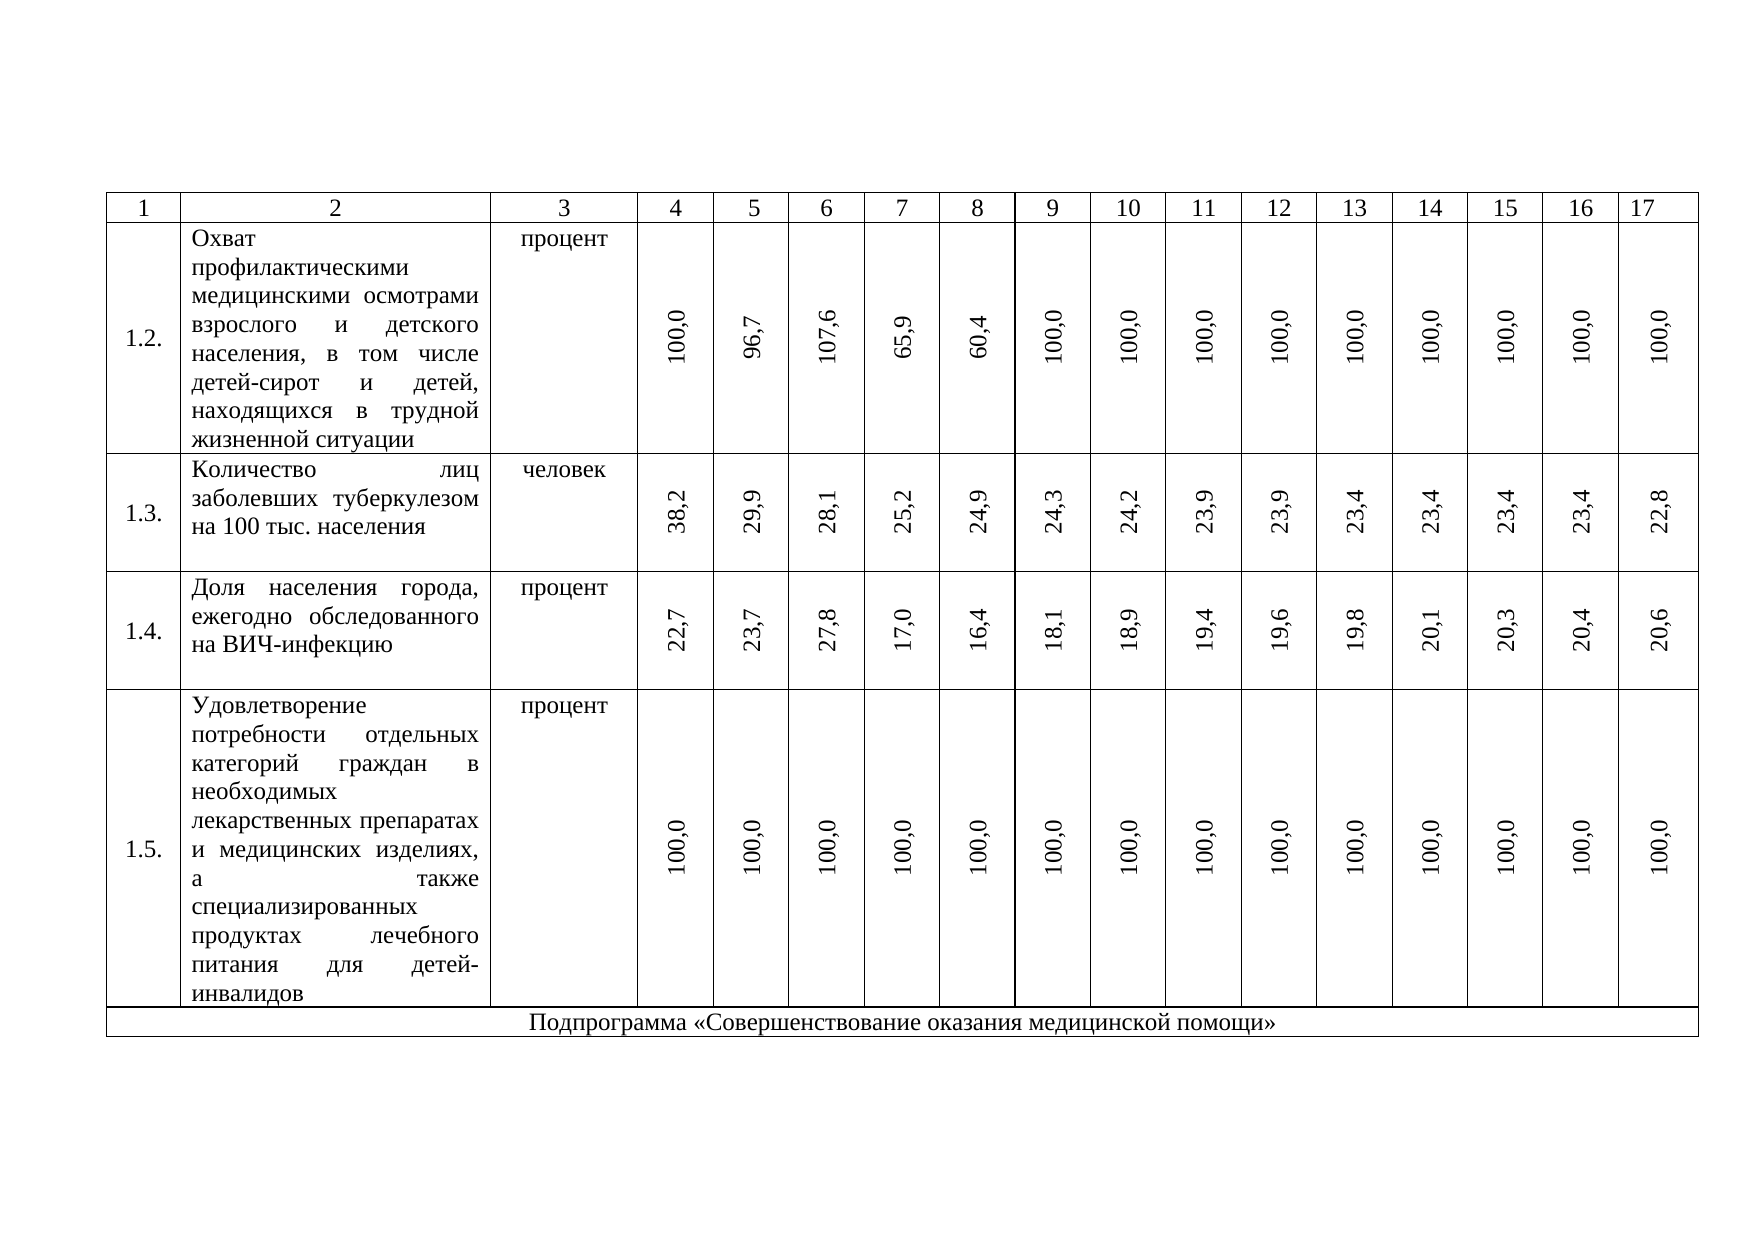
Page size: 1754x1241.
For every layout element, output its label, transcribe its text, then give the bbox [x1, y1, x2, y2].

table_cell процент [491, 690, 637, 1006]
table_cell 100,0 [789, 690, 864, 1006]
table_cell 100,0 [638, 223, 713, 453]
table_cell 100,0 [1166, 223, 1241, 453]
table_cell 100,0 [1166, 690, 1241, 1006]
table_cell 19,6 [1242, 572, 1316, 689]
table_cell 1.3. [107, 454, 180, 571]
table_header 4 [638, 193, 713, 222]
table_header 6 [789, 193, 864, 222]
table_cell 23,4 [1317, 454, 1392, 571]
table_cell 100,0 [1393, 690, 1467, 1006]
table_cell 27,8 [789, 572, 864, 689]
table_header 15 [1468, 193, 1542, 222]
table_cell 100,0 [1468, 223, 1542, 453]
table_cell Подпрограмма «Совершенствование оказания медицинской помощи» [107, 1008, 1698, 1036]
table_cell 1.5. [107, 690, 180, 1006]
table_cell 100,0 [1091, 690, 1165, 1006]
table_cell Удовлетворение потребности отдельных категорий граждан в необходимых лекарственных препаратах и медицинских изделиях, а также специализированных продуктах лечебного питания для детей-инвалидов [181, 690, 490, 1006]
table_cell 20,6 [1619, 572, 1698, 689]
table_header 5 [714, 193, 788, 222]
table_cell Доля населения города, ежегодно обследованного на ВИЧ-инфекцию [181, 572, 490, 689]
table_cell 20,1 [1393, 572, 1467, 689]
table_cell 19,8 [1317, 572, 1392, 689]
table_cell 23,4 [1543, 454, 1618, 571]
table_cell 100,0 [1317, 690, 1392, 1006]
table_cell 100,0 [638, 690, 713, 1006]
table_cell 29,9 [714, 454, 788, 571]
table_cell 100,0 [1242, 223, 1316, 453]
table_cell 100,0 [1242, 690, 1316, 1006]
table_cell 96,7 [714, 223, 788, 453]
table_cell 100,0 [1393, 223, 1467, 453]
table_header 14 [1393, 193, 1467, 222]
table_cell 18,9 [1091, 572, 1165, 689]
table_header 1 [107, 193, 180, 222]
table_cell 25,2 [865, 454, 939, 571]
table_cell 23,4 [1468, 454, 1542, 571]
table_cell 23,4 [1393, 454, 1467, 571]
table_cell 23,9 [1166, 454, 1241, 571]
table_cell 60,4 [940, 223, 1014, 453]
table_cell человек [491, 454, 637, 571]
table_cell 107,6 [789, 223, 864, 453]
table_cell 24,9 [940, 454, 1014, 571]
table_header 2 [181, 193, 490, 222]
table_header 7 [865, 193, 939, 222]
table_cell 16,4 [940, 572, 1014, 689]
table_header 9 [1016, 193, 1090, 222]
table_cell 38,2 [638, 454, 713, 571]
table_header 16 [1543, 193, 1618, 222]
table_cell 100,0 [1016, 690, 1090, 1006]
table_cell 100,0 [1543, 690, 1618, 1006]
table_cell Количество лиц заболевших туберкулезом на 100 тыс. населения [181, 454, 490, 571]
table_cell 100,0 [1016, 223, 1090, 453]
table_cell 18,1 [1016, 572, 1090, 689]
table_cell 100,0 [940, 690, 1014, 1006]
table_cell 100,0 [865, 690, 939, 1006]
table_cell 23,7 [714, 572, 788, 689]
table_header 10 [1091, 193, 1165, 222]
table_cell 100,0 [1543, 223, 1618, 453]
table_header 13 [1317, 193, 1392, 222]
table_cell 100,0 [1091, 223, 1165, 453]
table_header 17 [1619, 193, 1698, 222]
table_cell 100,0 [714, 690, 788, 1006]
table_cell 1.4. [107, 572, 180, 689]
table_cell 23,9 [1242, 454, 1316, 571]
table_cell 22,8 [1619, 454, 1698, 571]
table_cell 24,2 [1091, 454, 1165, 571]
table_cell 19,4 [1166, 572, 1241, 689]
table_cell процент [491, 223, 637, 453]
table_cell 20,4 [1543, 572, 1618, 689]
table_cell 100,0 [1317, 223, 1392, 453]
table_cell 1.2. [107, 223, 180, 453]
table_cell 20,3 [1468, 572, 1542, 689]
table_cell 28,1 [789, 454, 864, 571]
table_header 8 [940, 193, 1014, 222]
table_cell 100,0 [1468, 690, 1542, 1006]
table_header 3 [491, 193, 637, 222]
table_cell Охват профилактическими медицинскими осмотрами взрослого и детского населения, в том числе детей-сирот и детей, находящихся в трудной жизненной ситуации [181, 223, 490, 453]
table_cell 100,0 [1619, 690, 1698, 1006]
table_cell 17,0 [865, 572, 939, 689]
table_cell 22,7 [638, 572, 713, 689]
table_cell 100,0 [1619, 223, 1698, 453]
table_cell 24,3 [1016, 454, 1090, 571]
table_header 11 [1166, 193, 1241, 222]
table_header 12 [1242, 193, 1316, 222]
table_cell процент [491, 572, 637, 689]
table_cell 65,9 [865, 223, 939, 453]
